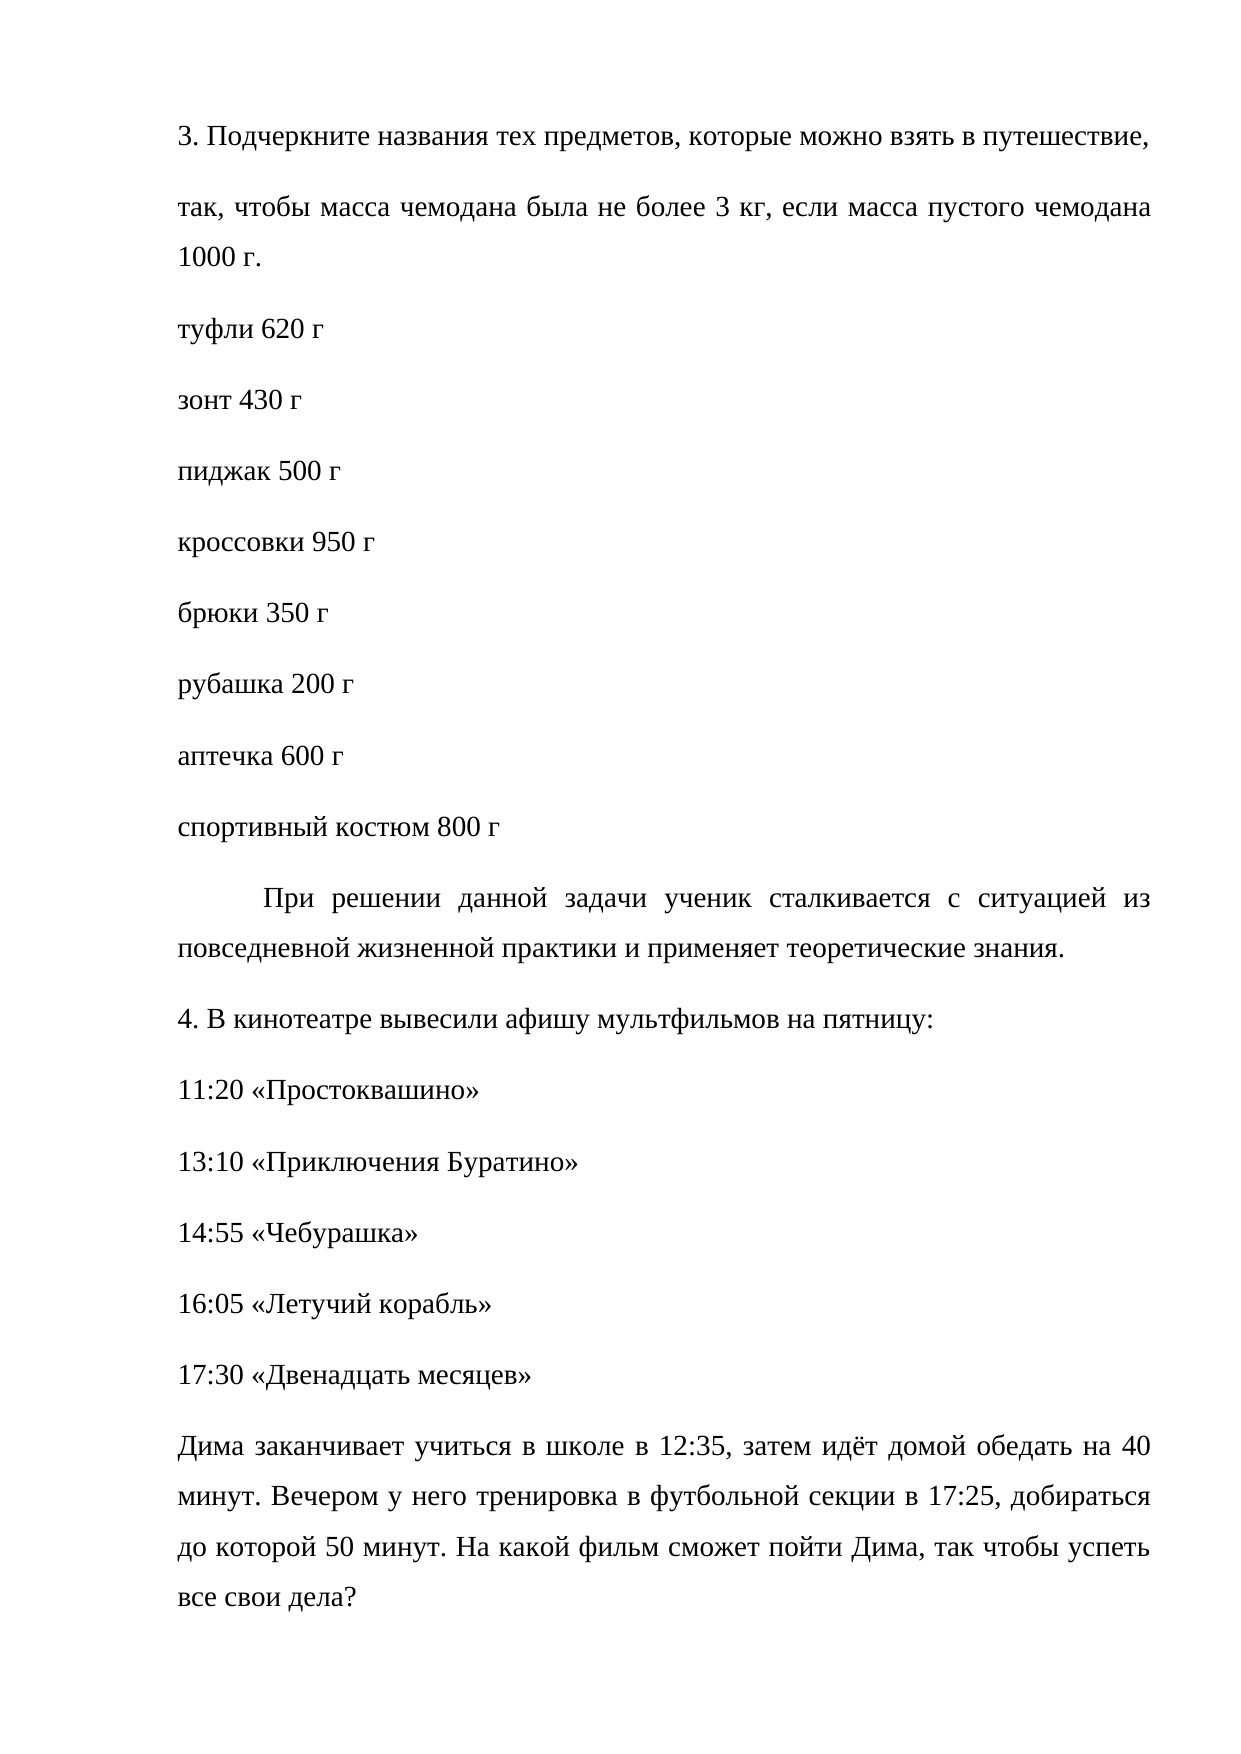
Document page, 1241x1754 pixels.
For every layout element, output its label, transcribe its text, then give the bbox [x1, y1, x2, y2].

text 13:10 «Приключения Буратино» [177, 1144, 1152, 1177]
text туфли 620 г [177, 311, 1152, 344]
text спортивный костюм 800 г [177, 809, 1152, 842]
text пиджак 500 г [177, 453, 1152, 487]
text 17:30 «Двенадцать месяцев» [177, 1357, 1152, 1391]
text рубашка 200 г [177, 666, 1152, 700]
text 14:55 «Чебурашка» [177, 1215, 1152, 1248]
text аптечка 600 г [177, 738, 1152, 771]
text брюки 350 г [177, 595, 1152, 629]
text зонт 430 г [177, 382, 1152, 415]
text 3. Подчеркните названия тех предметов, которые можно взять в путешествие, [177, 118, 1152, 152]
text Дима заканчивает учиться в школе в 12:35, затем идёт домой обедать на 40 минут. Вечером у него тренировка в футбольной секции в 17:25, добираться до которой 50 минут. На какой фильм сможет пойти Дима, так чтобы успеть все свои дела? [177, 1428, 1152, 1613]
text При решении данной задачи ученик сталкивается с ситуацией из повседневной жизненной практики и применяет теоретические знания. [177, 880, 1152, 964]
text так, чтобы масса чемодана была не более 3 кг, если масса пустого чемодана 1000 г. [177, 189, 1152, 273]
text кроссовки 950 г [177, 524, 1152, 558]
text 11:20 «Простоквашино» [177, 1072, 1152, 1106]
text 16:05 «Летучий корабль» [177, 1286, 1152, 1319]
text 4. В кинотеатре вывесили афишу мультфильмов на пятницу: [177, 1001, 1152, 1035]
